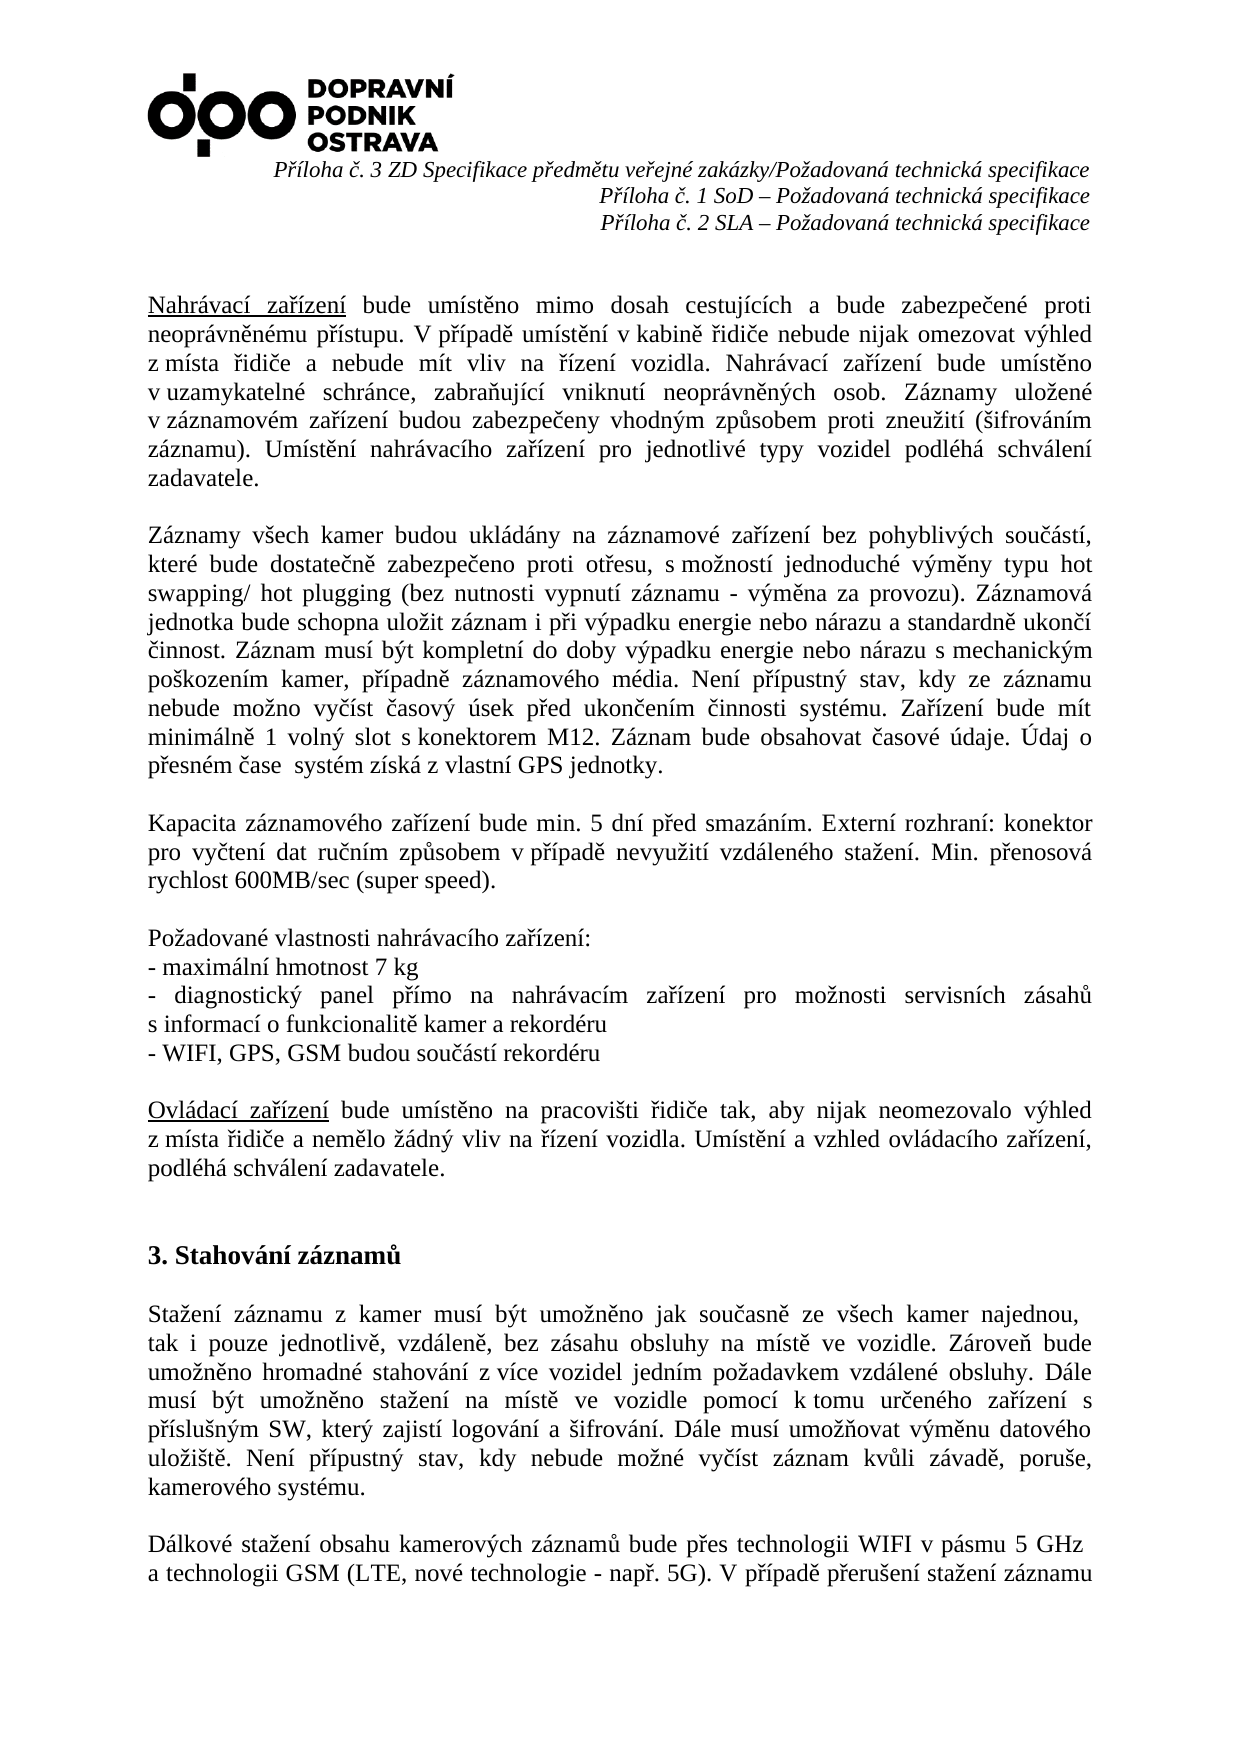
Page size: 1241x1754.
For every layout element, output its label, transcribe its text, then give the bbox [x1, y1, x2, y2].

text Ovládací zařízení bude umístěno na pracovišti řidiče tak, aby nijak neomezovalo výhled z místa řidiče a nemělo žádný vliv na řízení vozidla. Umístění a vzhled ovládacího zařízení, podléhá schválení zadavatele. [148, 1095, 1093, 1182]
list Záznamy všech kamer budou ukládány na záznamové zařízení bez pohyblivých součástí, které bude dostatečně zabezpečeno proti otřesu, s možností jednoduché výměny typu hot swapping/ hot plugging (bez nutnosti vypnutí záznamu - výměna za provozu). Záznamová jednotka bude schopna uložit záznam i při výpadku energie nebo nárazu a standardně ukončí činnost. Záznam musí být kompletní do doby výpadku energie nebo nárazu s mechanickým poškozením kamer, případně záznamového média. Není přípustný stav, kdy ze záznamu nebude možno vyčíst časový úsek před ukončením činnosti systému. Zařízení bude mít minimálně 1 volný slot s konektorem M12. Záznam bude obsahovat časové údaje. Údaj o přesném čase systém získá z vlastní GPS jednotky. [148, 520, 1093, 779]
list Stažení záznamu z kamer musí být umožněno jak současně ze všech kamer najednou, tak i pouze jednotlivě, vzdáleně, bez zásahu obsluhy na místě ve vozidle. Zároveň bude umožněno hromadné stahování z více vozidel jedním požadavkem vzdálené obsluhy. Dále musí být umožněno stažení na místě ve vozidle pomocí k tomu určeného zařízení s příslušným SW, který zajistí logování a šifrování. Dále musí umožňovat výměnu datového uložiště. Není přípustný stav, kdy nebude možné vyčíst záznam kvůli závadě, poruše, kamerového systému. [148, 1299, 1093, 1500]
list Požadované vlastnosti nahrávacího zařízení: [148, 923, 1093, 952]
list 3. Stahování záznamů [148, 1239, 1093, 1270]
text Kapacita záznamového zařízení bude min. 5 dní před smazáním. Externí rozhraní: konektor pro vyčtení dat ručním způsobem v případě nevyužití vzdáleného stažení. Min. přenosová rychlost 600MB/sec (super speed). [148, 808, 1093, 894]
list - diagnostický panel přímo na nahrávacím zařízení pro možnosti servisních zásahů s informací o funkcionalitě kamer a rekordéru [148, 980, 1093, 1038]
picture [147, 73, 455, 157]
list - WIFI, GPS, GSM budou součástí rekordéru [148, 1038, 1093, 1067]
list - maximální hmotnost 7 kg [148, 952, 1093, 980]
list Nahrávací zařízení bude umístěno mimo dosah cestujících a bude zabezpečené proti neoprávněnému přístupu. V případě umístění v kabině řidiče nebude nijak omezovat výhled z místa řidiče a nebude mít vliv na řízení vozidla. Nahrávací zařízení bude umístěno v uzamykatelné schránce, zabraňující vniknutí neoprávněných osob. Záznamy uložené v záznamovém zařízení budou zabezpečeny vhodným způsobem proti zneužití (šifrováním záznamu). Umístění nahrávacího zařízení pro jednotlivé typy vozidel podléhá schválení zadavatele. [148, 290, 1093, 492]
